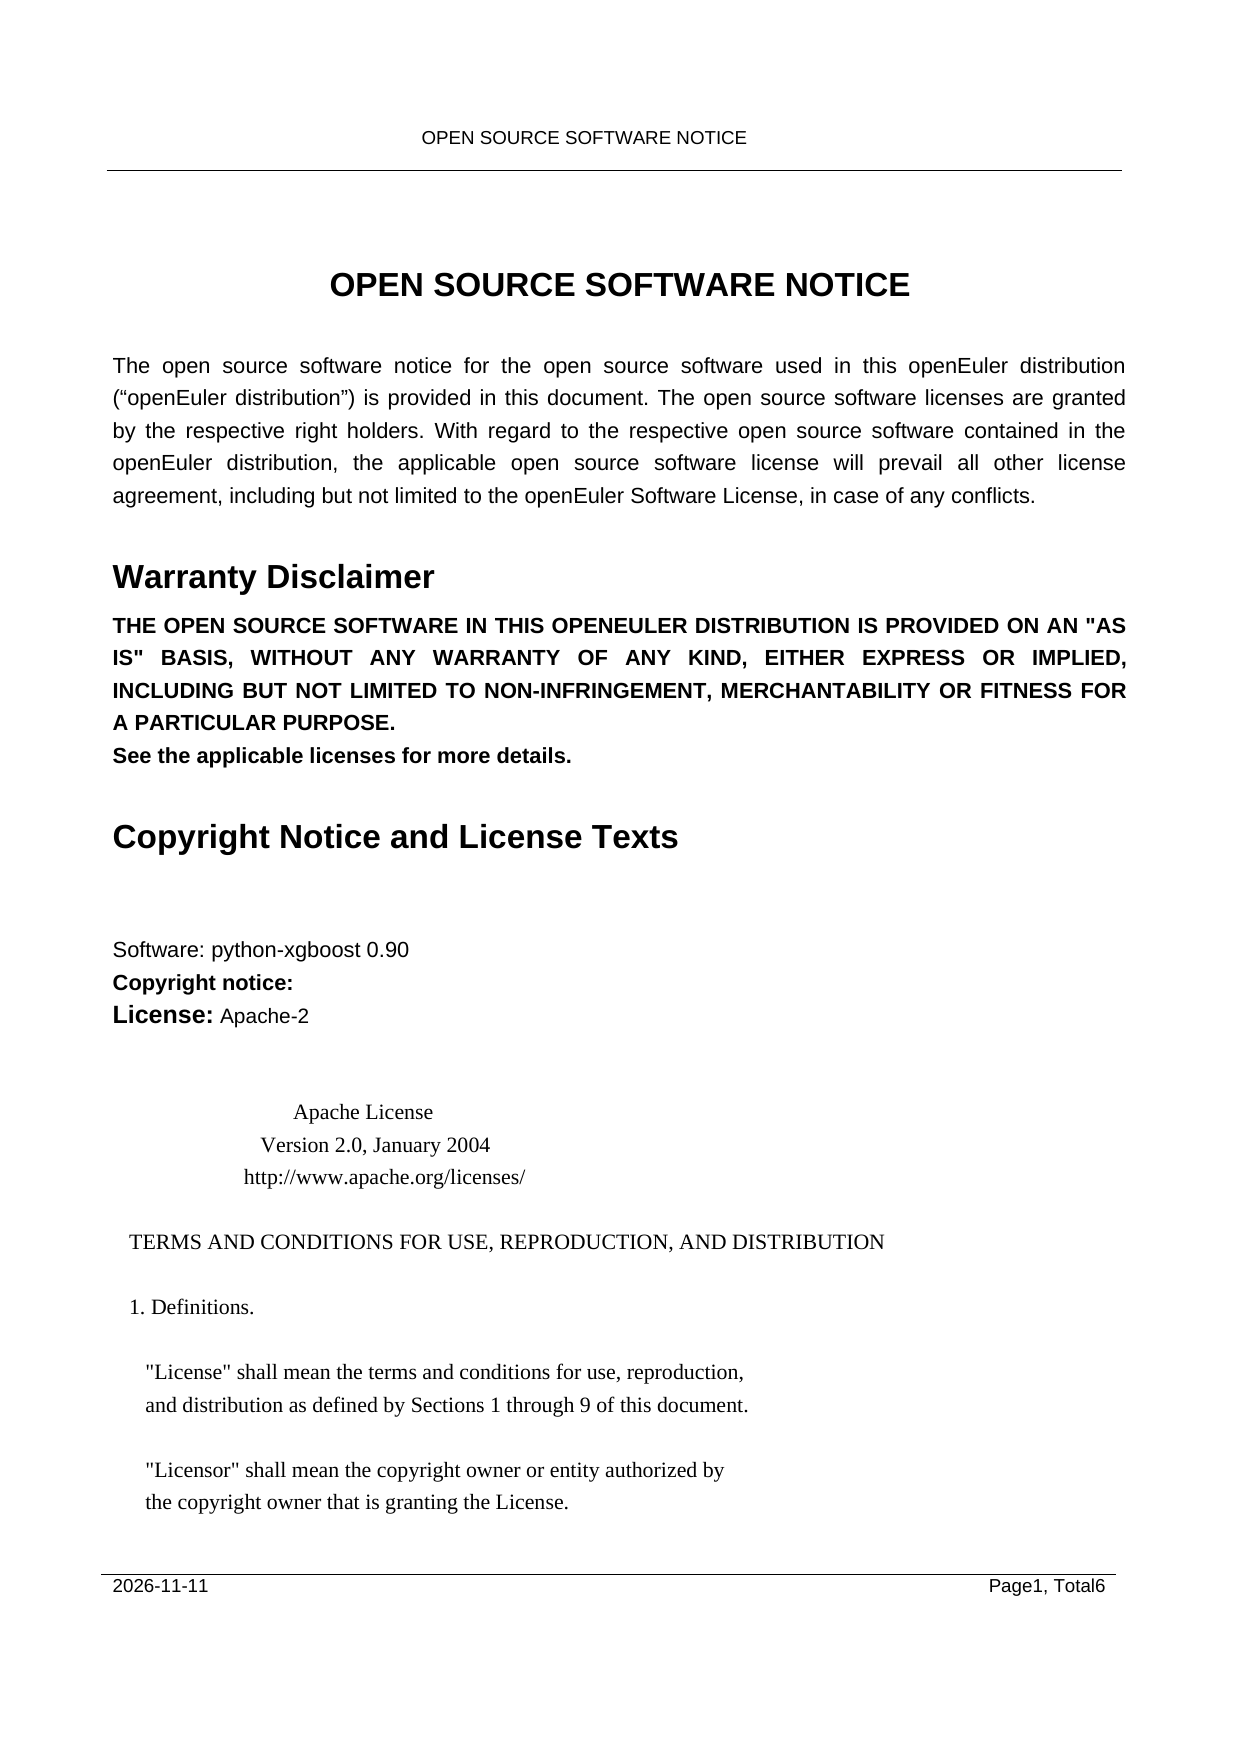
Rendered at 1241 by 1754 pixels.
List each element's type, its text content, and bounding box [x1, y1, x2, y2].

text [112, 998, 1128, 1518]
text THE OPEN SOURCE SOFTWARE IN THIS OPENEULER DISTRIBUTION IS PROVIDED ON AN "AS IS" BASIS, WITHOUT ANY WARRANTY OF ANY KIND, EITHER EXPRESS OR IMPLIED, INCLUDING BUT NOT LIMITED TO NON-INFRINGEMENT, MERCHANTABILITY OR FITNESS FOR A PARTICULAR PURPOSE. See the applicable licenses for more details. [112, 609, 1128, 771]
text Software: python-xgboost 0.90 [112, 933, 1128, 966]
text Warranty Disclaimer [112, 544, 1128, 609]
text Copyright Notice and License Texts [112, 804, 1128, 869]
text The open source software notice for the open source software used in this openEuler distribution (“openEuler distribution”) is provided in this document. The open source software licenses are granted by the respective right holders. With regard to the respective open source software contained in the openEuler distribution, the applicable open source software license will prevail all other license agreement, including but not limited to the openEuler Software License, in case of any conflicts. [112, 349, 1128, 511]
text OPEN SOURCE SOFTWARE NOTICE [112, 251, 1128, 316]
text Copyright notice: [112, 966, 1128, 998]
